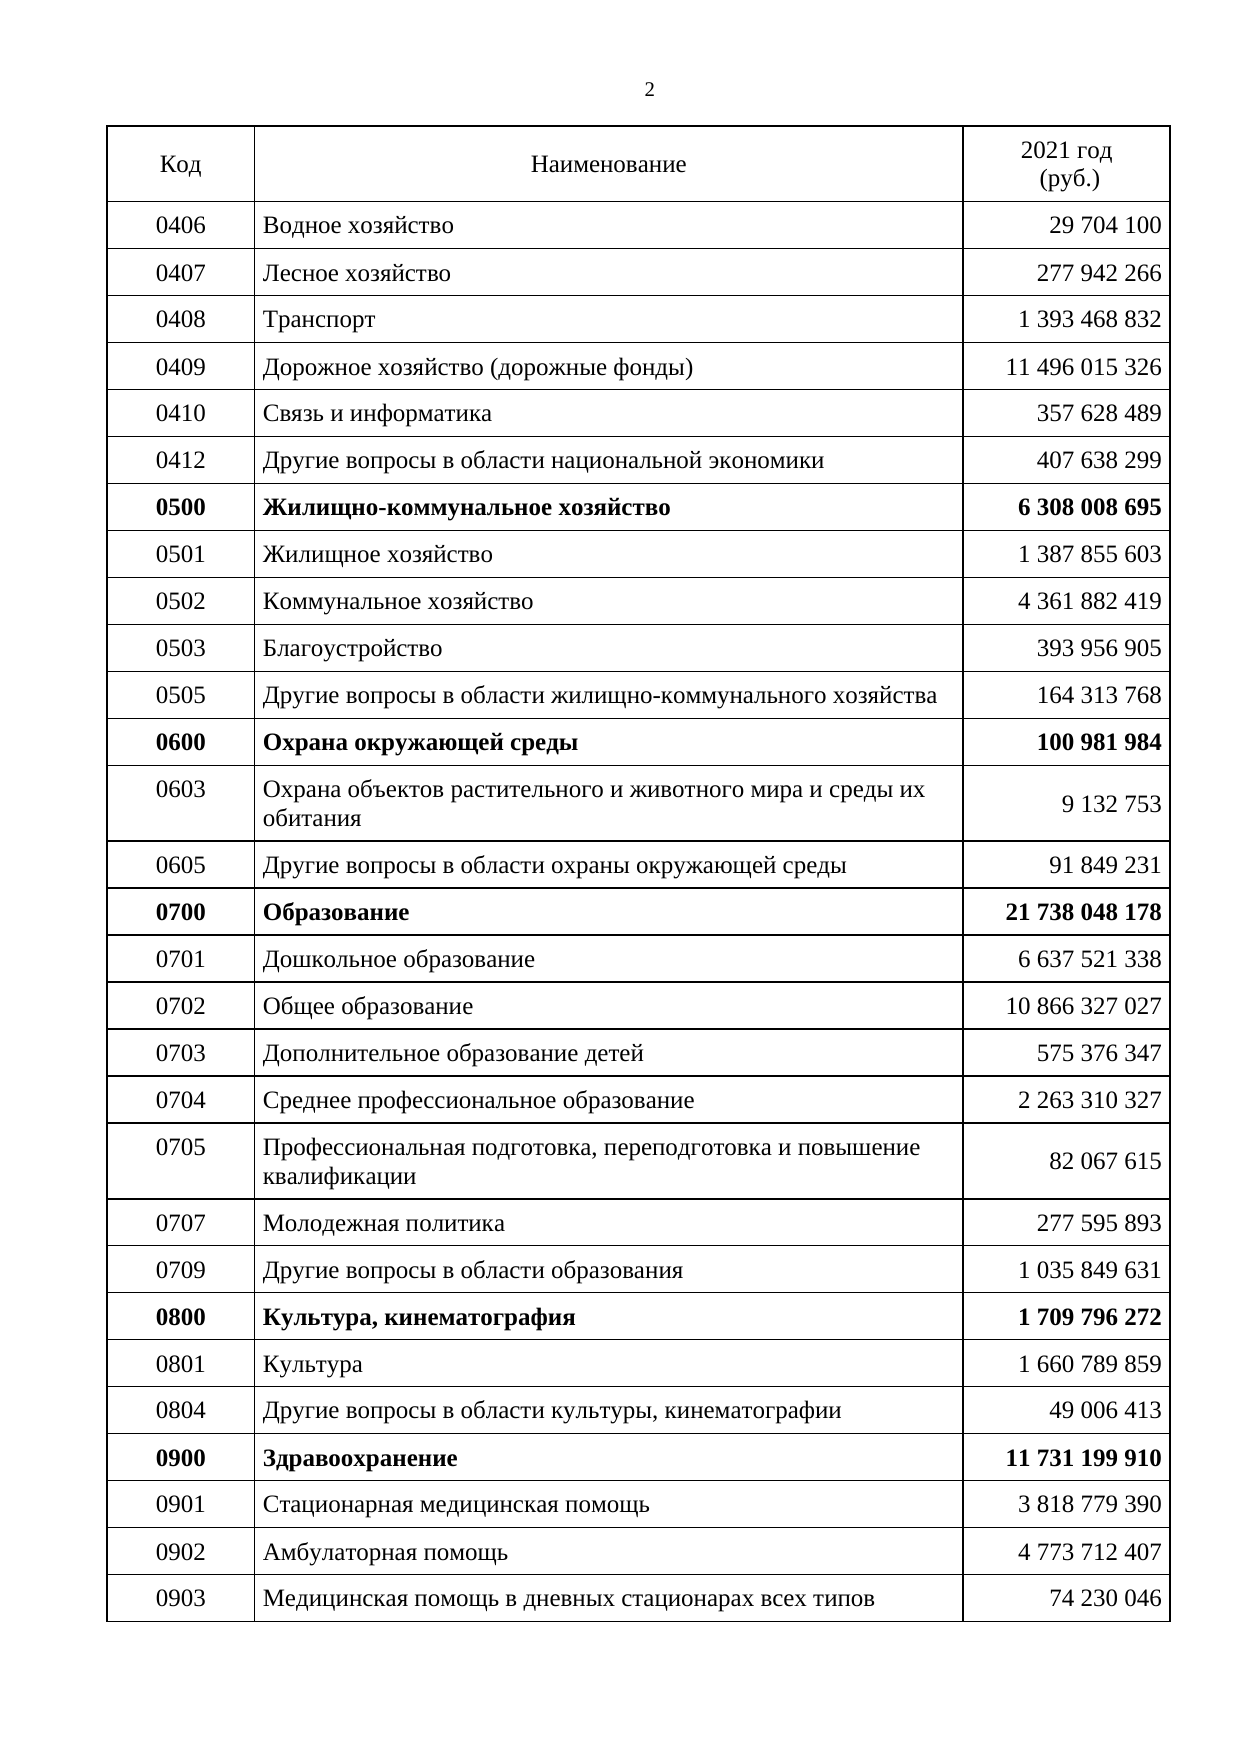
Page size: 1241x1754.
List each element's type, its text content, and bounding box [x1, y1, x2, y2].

table_cell 49 006 413 [964, 1387, 1169, 1433]
table_cell 1 393 468 832 [964, 296, 1169, 342]
table_cell 0700 [108, 889, 254, 934]
table_cell Профессиональная подготовка, переподготовка и повышение квалификации [255, 1124, 962, 1198]
table_cell Образование [255, 889, 962, 934]
table_cell 10 866 327 027 [964, 983, 1169, 1028]
table_cell 0901 [108, 1481, 254, 1527]
table_cell 0902 [108, 1528, 254, 1574]
table_cell Культура [255, 1340, 962, 1386]
table_cell Лесное хозяйство [255, 249, 962, 295]
table_cell 0600 [108, 719, 254, 764]
table_cell Другие вопросы в области жилищно-коммунального хозяйства [255, 672, 962, 717]
table_cell Другие вопросы в области национальной экономики [255, 437, 962, 483]
table_cell 0800 [108, 1293, 254, 1339]
table_cell 0412 [108, 437, 254, 483]
table_cell 6 637 521 338 [964, 936, 1169, 981]
table_cell Водное хозяйство [255, 202, 962, 248]
table_cell 4 361 882 419 [964, 578, 1169, 623]
table_cell Культура, кинематография [255, 1293, 962, 1339]
table_cell 0603 [108, 766, 254, 840]
table_cell 0900 [108, 1434, 254, 1480]
table_cell 0501 [108, 531, 254, 577]
table_header [255, 127, 962, 201]
table_cell 0704 [108, 1077, 254, 1122]
table_cell 0804 [108, 1387, 254, 1433]
table_cell 82 067 615 [964, 1124, 1169, 1198]
table_cell Другие вопросы в области культуры, кинематографии [255, 1387, 962, 1433]
table_cell 74 230 046 [964, 1575, 1169, 1621]
table_cell 6 308 008 695 [964, 484, 1169, 529]
table_cell 0408 [108, 296, 254, 342]
table_cell 1 660 789 859 [964, 1340, 1169, 1386]
table_cell Дорожное хозяйство (дорожные фонды) [255, 343, 962, 389]
table_cell Другие вопросы в области образования [255, 1246, 962, 1292]
table_header [964, 127, 1169, 201]
table_cell Дошкольное образование [255, 936, 962, 981]
table_cell Медицинская помощь в дневных стационарах всех типов [255, 1575, 962, 1621]
table_cell 393 956 905 [964, 625, 1169, 671]
table_cell 164 313 768 [964, 672, 1169, 717]
table_cell 100 981 984 [964, 719, 1169, 764]
table_cell 277 942 266 [964, 249, 1169, 295]
table_cell Другие вопросы в области охраны окружающей среды [255, 842, 962, 887]
table_cell Среднее профессиональное образование [255, 1077, 962, 1122]
table_cell Коммунальное хозяйство [255, 578, 962, 623]
table_cell 0409 [108, 343, 254, 389]
table_cell 0903 [108, 1575, 254, 1621]
table_cell 0505 [108, 672, 254, 717]
table_cell 29 704 100 [964, 202, 1169, 248]
table_cell 1 387 855 603 [964, 531, 1169, 577]
table_cell 0500 [108, 484, 254, 529]
table_cell 0709 [108, 1246, 254, 1292]
table_cell 11 731 199 910 [964, 1434, 1169, 1480]
table_cell 0801 [108, 1340, 254, 1386]
table_cell 2 263 310 327 [964, 1077, 1169, 1122]
table_cell Молодежная политика [255, 1200, 962, 1245]
table_cell 0410 [108, 390, 254, 436]
table_cell Связь и информатика [255, 390, 962, 436]
table_cell Стационарная медицинская помощь [255, 1481, 962, 1527]
table_cell Жилищно-коммунальное хозяйство [255, 484, 962, 529]
table_cell 0502 [108, 578, 254, 623]
table_cell Охрана окружающей среды [255, 719, 962, 764]
table_cell 0707 [108, 1200, 254, 1245]
table_cell 0407 [108, 249, 254, 295]
table_cell 0605 [108, 842, 254, 887]
table_cell 11 496 015 326 [964, 343, 1169, 389]
table_cell 277 595 893 [964, 1200, 1169, 1245]
table_cell Амбулаторная помощь [255, 1528, 962, 1574]
table_cell Общее образование [255, 983, 962, 1028]
table_cell 0503 [108, 625, 254, 671]
table_cell Благоустройство [255, 625, 962, 671]
table_cell 1 709 796 272 [964, 1293, 1169, 1339]
table_cell 575 376 347 [964, 1030, 1169, 1075]
table_cell 9 132 753 [964, 766, 1169, 840]
table_cell 0703 [108, 1030, 254, 1075]
table_cell 0406 [108, 202, 254, 248]
table_cell 0702 [108, 983, 254, 1028]
table_cell 21 738 048 178 [964, 889, 1169, 934]
table_header [108, 127, 254, 201]
table_cell 1 035 849 631 [964, 1246, 1169, 1292]
table_cell 4 773 712 407 [964, 1528, 1169, 1574]
table_cell 407 638 299 [964, 437, 1169, 483]
table_cell 91 849 231 [964, 842, 1169, 887]
table_cell 357 628 489 [964, 390, 1169, 436]
table_cell Охрана объектов растительного и животного мира и среды их обитания [255, 766, 962, 840]
table_cell 0701 [108, 936, 254, 981]
table_cell Дополнительное образование детей [255, 1030, 962, 1075]
table_cell Здравоохранение [255, 1434, 962, 1480]
table_cell Транспорт [255, 296, 962, 342]
table_cell Жилищное хозяйство [255, 531, 962, 577]
table_cell 3 818 779 390 [964, 1481, 1169, 1527]
table_cell 0705 [108, 1124, 254, 1198]
